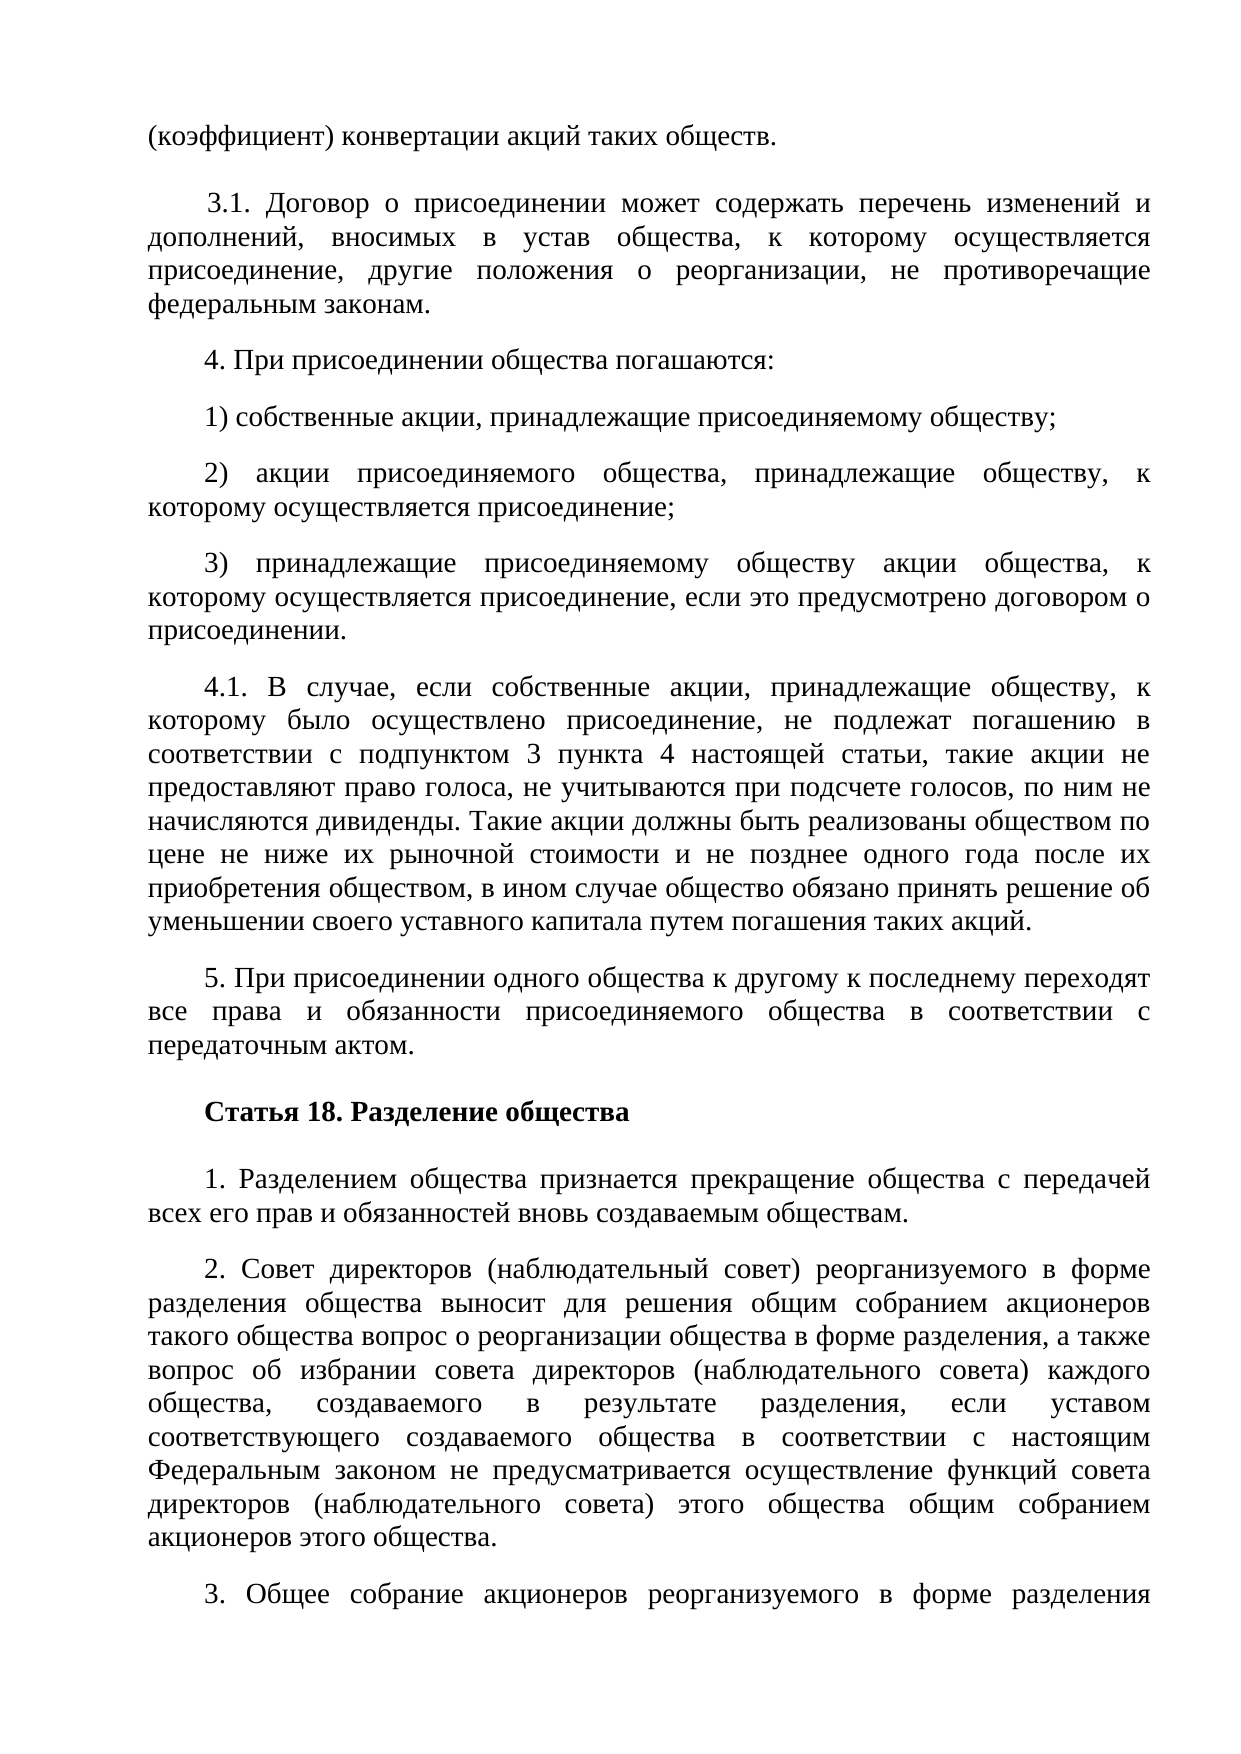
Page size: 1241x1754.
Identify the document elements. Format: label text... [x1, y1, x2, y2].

text 3) принадлежащие присоединяемому обществу акции общества, к которому осуществляется присоединение, если это предусмотрено договором о присоединении. [148, 545, 1152, 646]
text 2. Совет директоров (наблюдательный совет) реорганизуемого в форме разделения общества выносит для решения общим собранием акционеров такого общества вопрос о реорганизации общества в форме разделения, а также вопрос об избрании совета директоров (наблюдательного совета) каждого общества, создаваемого в результате разделения, если уставом соответствующего создаваемого общества в соответствии с настоящим Федеральным законом не предусматривается осуществление функций совета директоров (наблюдательного совета) этого общества общим собранием акционеров этого общества. [148, 1251, 1152, 1553]
text 2) акции присоединяемого общества, принадлежащие обществу, к которому осуществляется присоединение; [148, 455, 1152, 522]
title Статья 18. Разделение общества [148, 1094, 1152, 1128]
text 4. При присоединении общества погашаются: [148, 342, 1152, 376]
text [148, 118, 1152, 152]
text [148, 1576, 1152, 1609]
text 1. Разделением общества признается прекращение общества с передачей всех его прав и обязанностей вновь создаваемым обществам. [148, 1161, 1152, 1228]
text 3.1. Договор о присоединении может содержать перечень изменений и дополнений, вносимых в устав общества, к которому осуществляется присоединение, другие положения о реорганизации, не противоречащие федеральным законам. [148, 185, 1152, 319]
text 5. При присоединении одного общества к другому к последнему переходят все права и обязанности присоединяемого общества в соответствии с передаточным актом. [148, 960, 1152, 1061]
text 1) собственные акции, принадлежащие присоединяемому обществу; [148, 399, 1152, 432]
text 4.1. В случае, если собственные акции, принадлежащие обществу, к которому было осуществлено присоединение, не подлежат погашению в соответствии с подпунктом 3 пункта 4 настоящей статьи, такие акции не предоставляют право голоса, не учитываются при подсчете голосов, по ним не начисляются дивиденды. Такие акции должны быть реализованы обществом по цене не ниже их рыночной стоимости и не позднее одного года после их приобретения обществом, в ином случае общество обязано принять решение об уменьшении своего уставного капитала путем погашения таких акций. [148, 669, 1152, 937]
